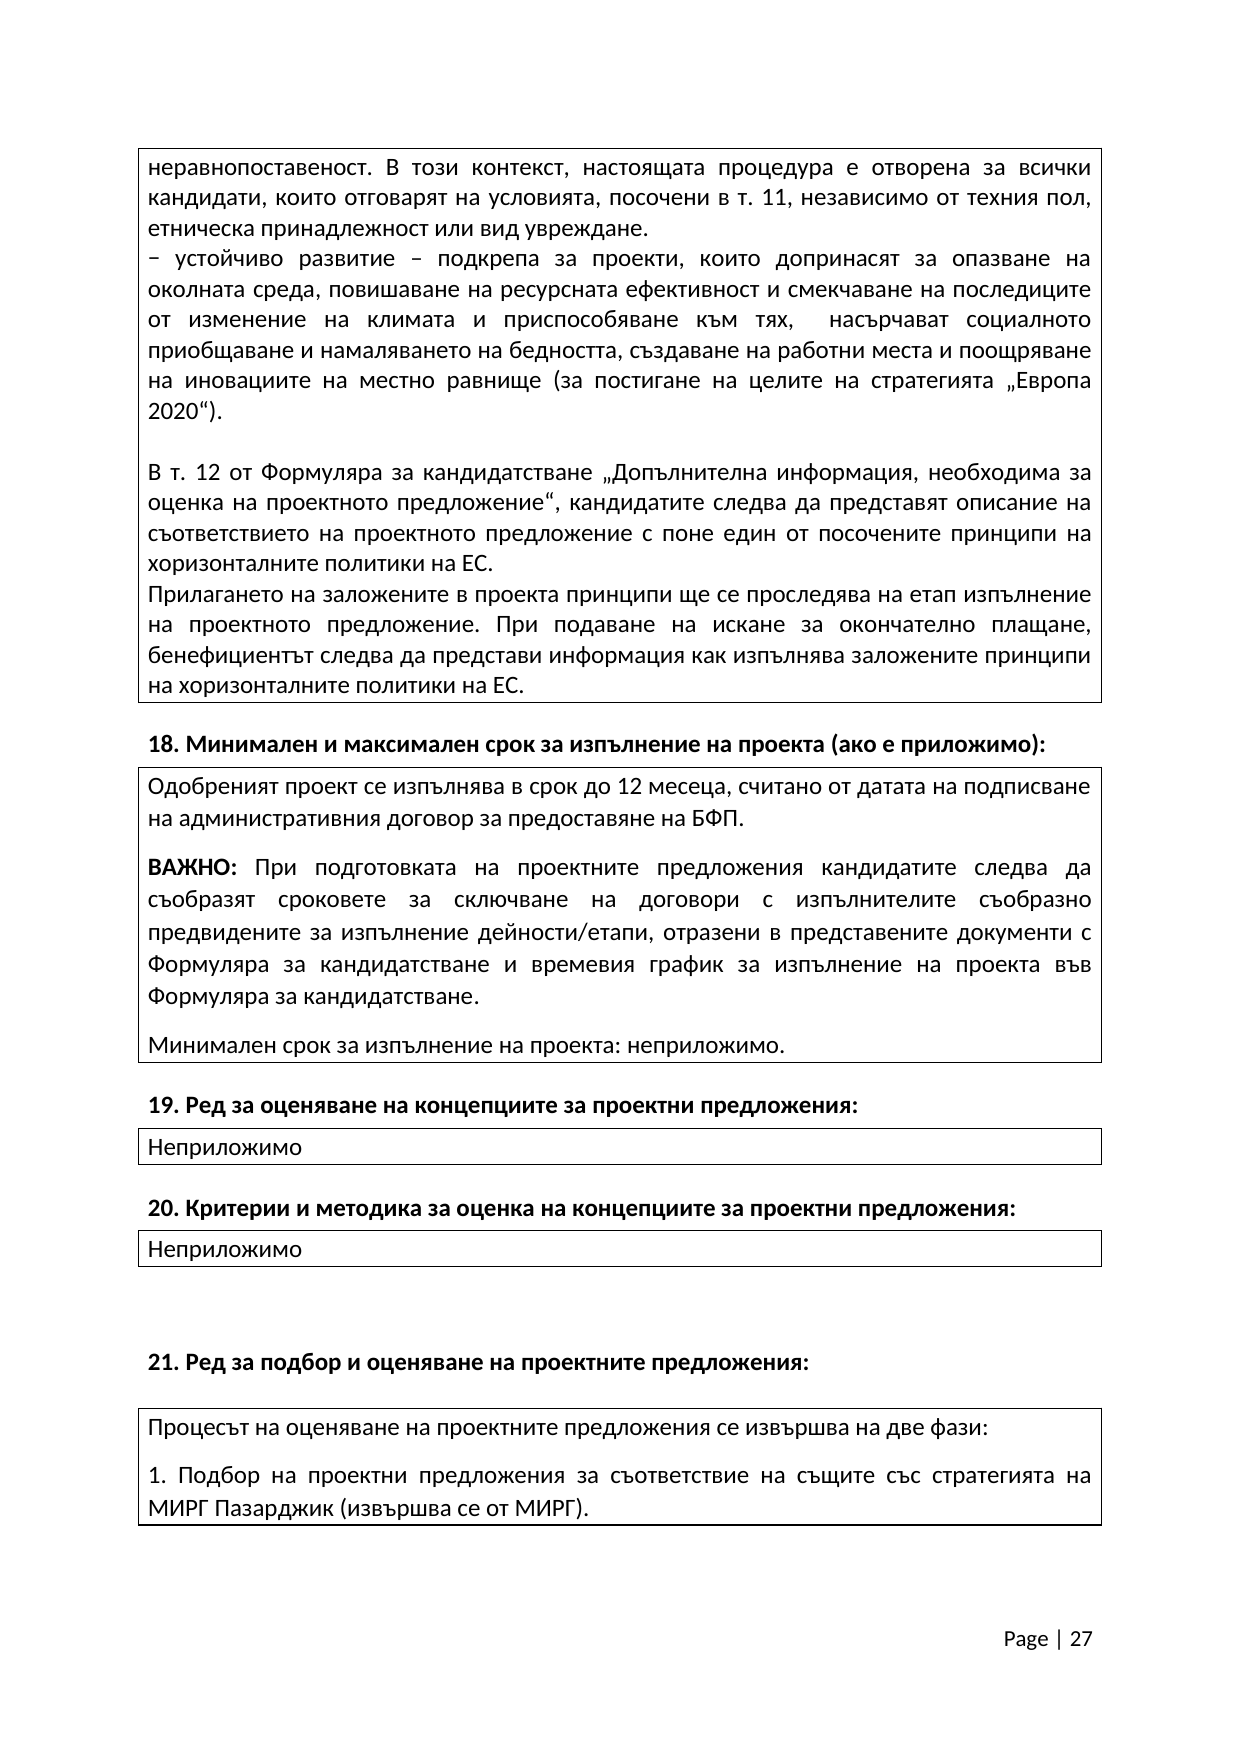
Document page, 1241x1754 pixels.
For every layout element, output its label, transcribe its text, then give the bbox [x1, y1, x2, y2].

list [139, 149, 1101, 242]
text Одобреният проект се изпълнява в срок до 12 месеца, считано от датата на подписване на административния договор за предоставяне на БФП. [139, 768, 1101, 833]
text 1. Подбор на проектни предложения за съответствие на същите със стратегията на МИРГ Пазарджик (извършва се от МИРГ). [139, 1457, 1101, 1524]
text Минимален срок за изпълнение на проекта: неприложимо. [139, 1026, 1101, 1062]
text 18. Минимален и максимален срок за изпълнение на проекта (ако е приложимо): [148, 728, 1093, 759]
text Неприложимо [139, 1231, 1101, 1266]
text Процесът на оценяване на проектните предложения се извършва на две фази: [139, 1409, 1101, 1441]
list Прилагането на заложените в проекта принципи ще се проследява на етап изпълнение на проектното предложение. При подаване на искане за окончателно плащане, бенефициентът следва да представи информация как изпълнява заложените принципи на хоризонталните политики на ЕС. [139, 575, 1101, 702]
list − устойчиво развитие – подкрепа за проекти, които допринасят за опазване на околната среда, повишаване на ресурсната ефективност и смекчаване на последиците от изменение на климата и приспособяване към тях, насърчават социалното приобщаване и намаляването на бедността, създаване на работни места и поощряване на иновациите на местно равнище (за постигане на целите на стратегията „Европа 2020“). [148, 242, 1093, 425]
text 20. Критерии и методика за оценка на концепциите за проектни предложения: [148, 1192, 1093, 1222]
text Неприложимо [139, 1129, 1101, 1164]
text ВАЖНО: При подготовката на проектните предложения кандидатите следва да съобразят сроковете за сключване на договори с изпълнителите съобразно предвидените за изпълнение дейности/етапи, отразени в представените документи с Формуляра за кандидатстване и времевия график за изпълнение на проекта във Формуляра за кандидатстване. [139, 848, 1101, 1011]
text В т. 12 от Формуляра за кандидатстване „Допълнителна информация, необходима за оценка на проектното предложение“, кандидатите следва да представят описание на съответствието на проектното предложение с поне един от посочените принципи на хоризонталните политики на ЕС. [148, 456, 1093, 575]
text 19. Ред за оценяване на концепциите за проектни предложения: [148, 1090, 1093, 1120]
text 21. Ред за подбор и оценяване на проектните предложения: [148, 1347, 1093, 1377]
